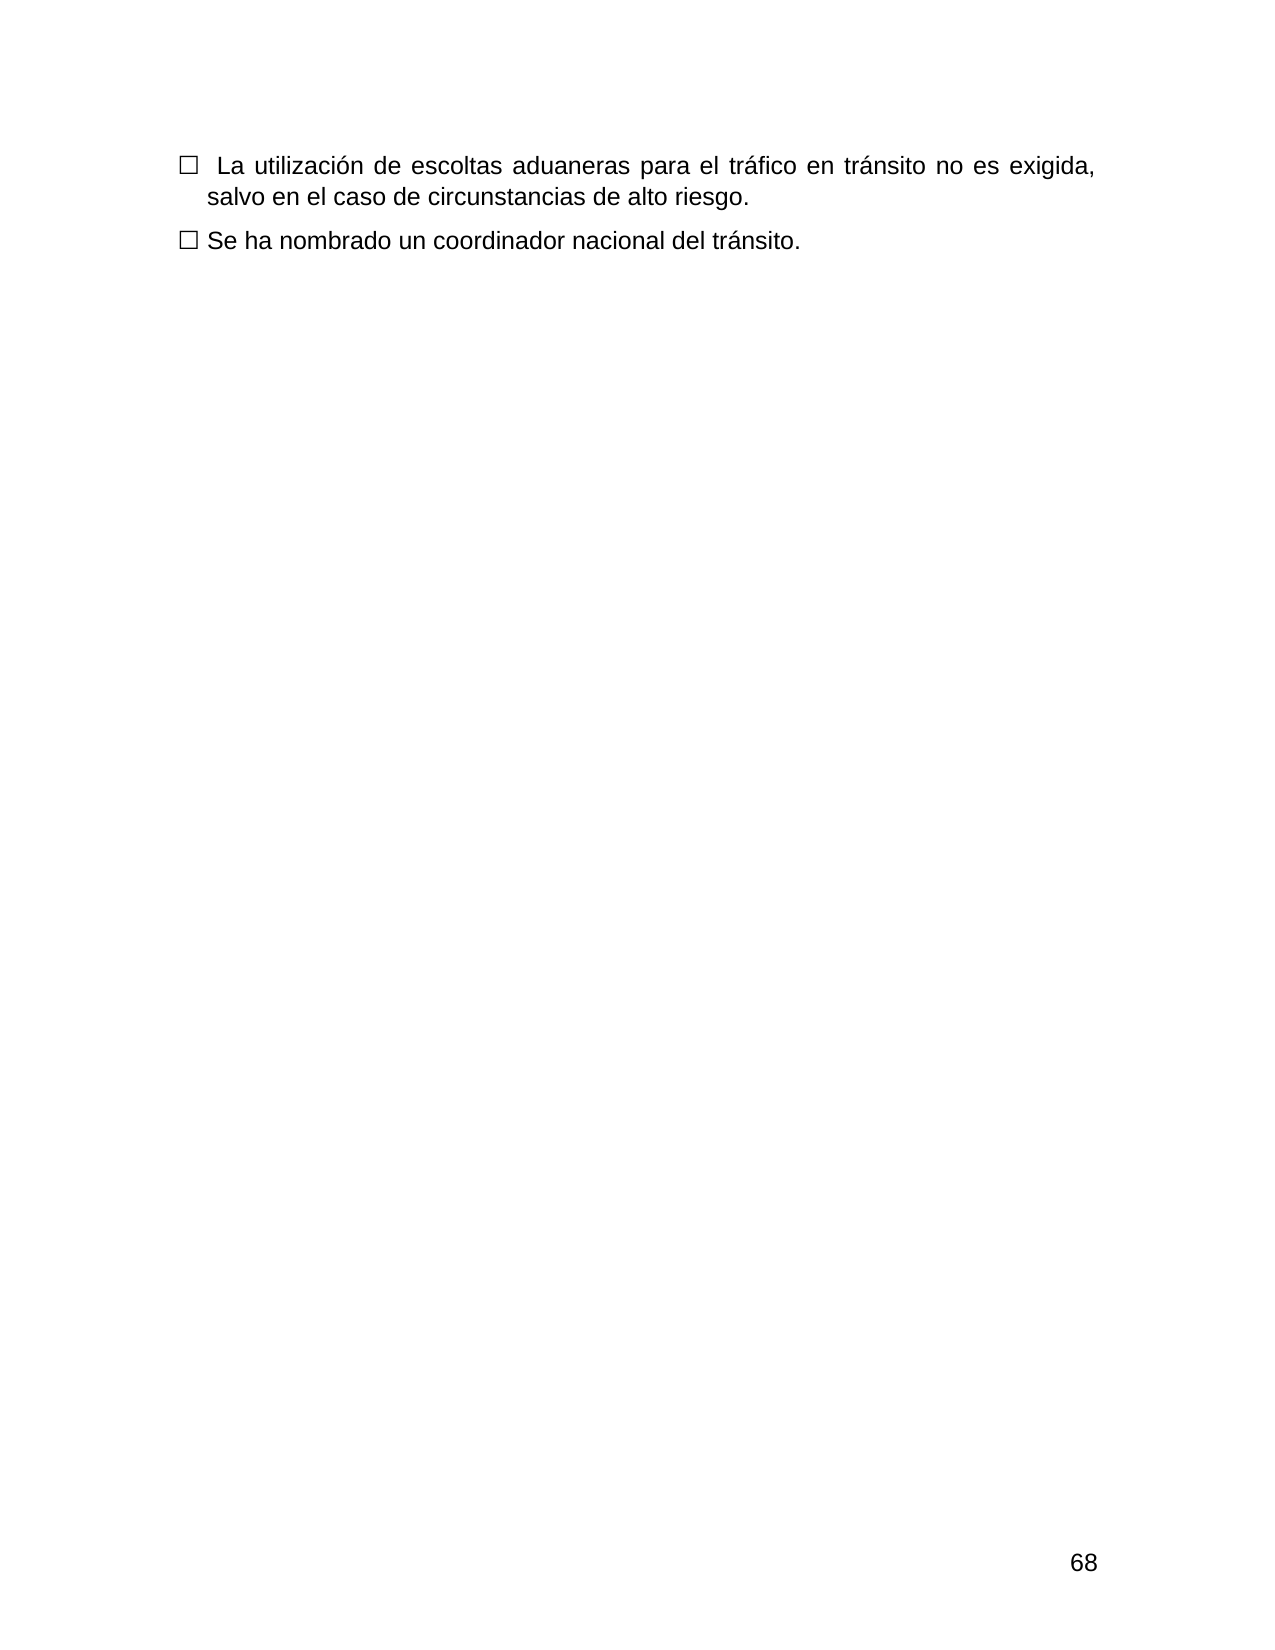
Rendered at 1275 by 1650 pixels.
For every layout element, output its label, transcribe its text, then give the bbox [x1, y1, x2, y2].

text ☐ Se ha nombrado un coordinador nacional del tránsito. [177, 223, 1098, 257]
list ☐ La utilización de escoltas aduaneras para el tráfico en tránsito no es exigida, salvo en el caso de circunstancias de alto riesgo. [177, 148, 1098, 210]
